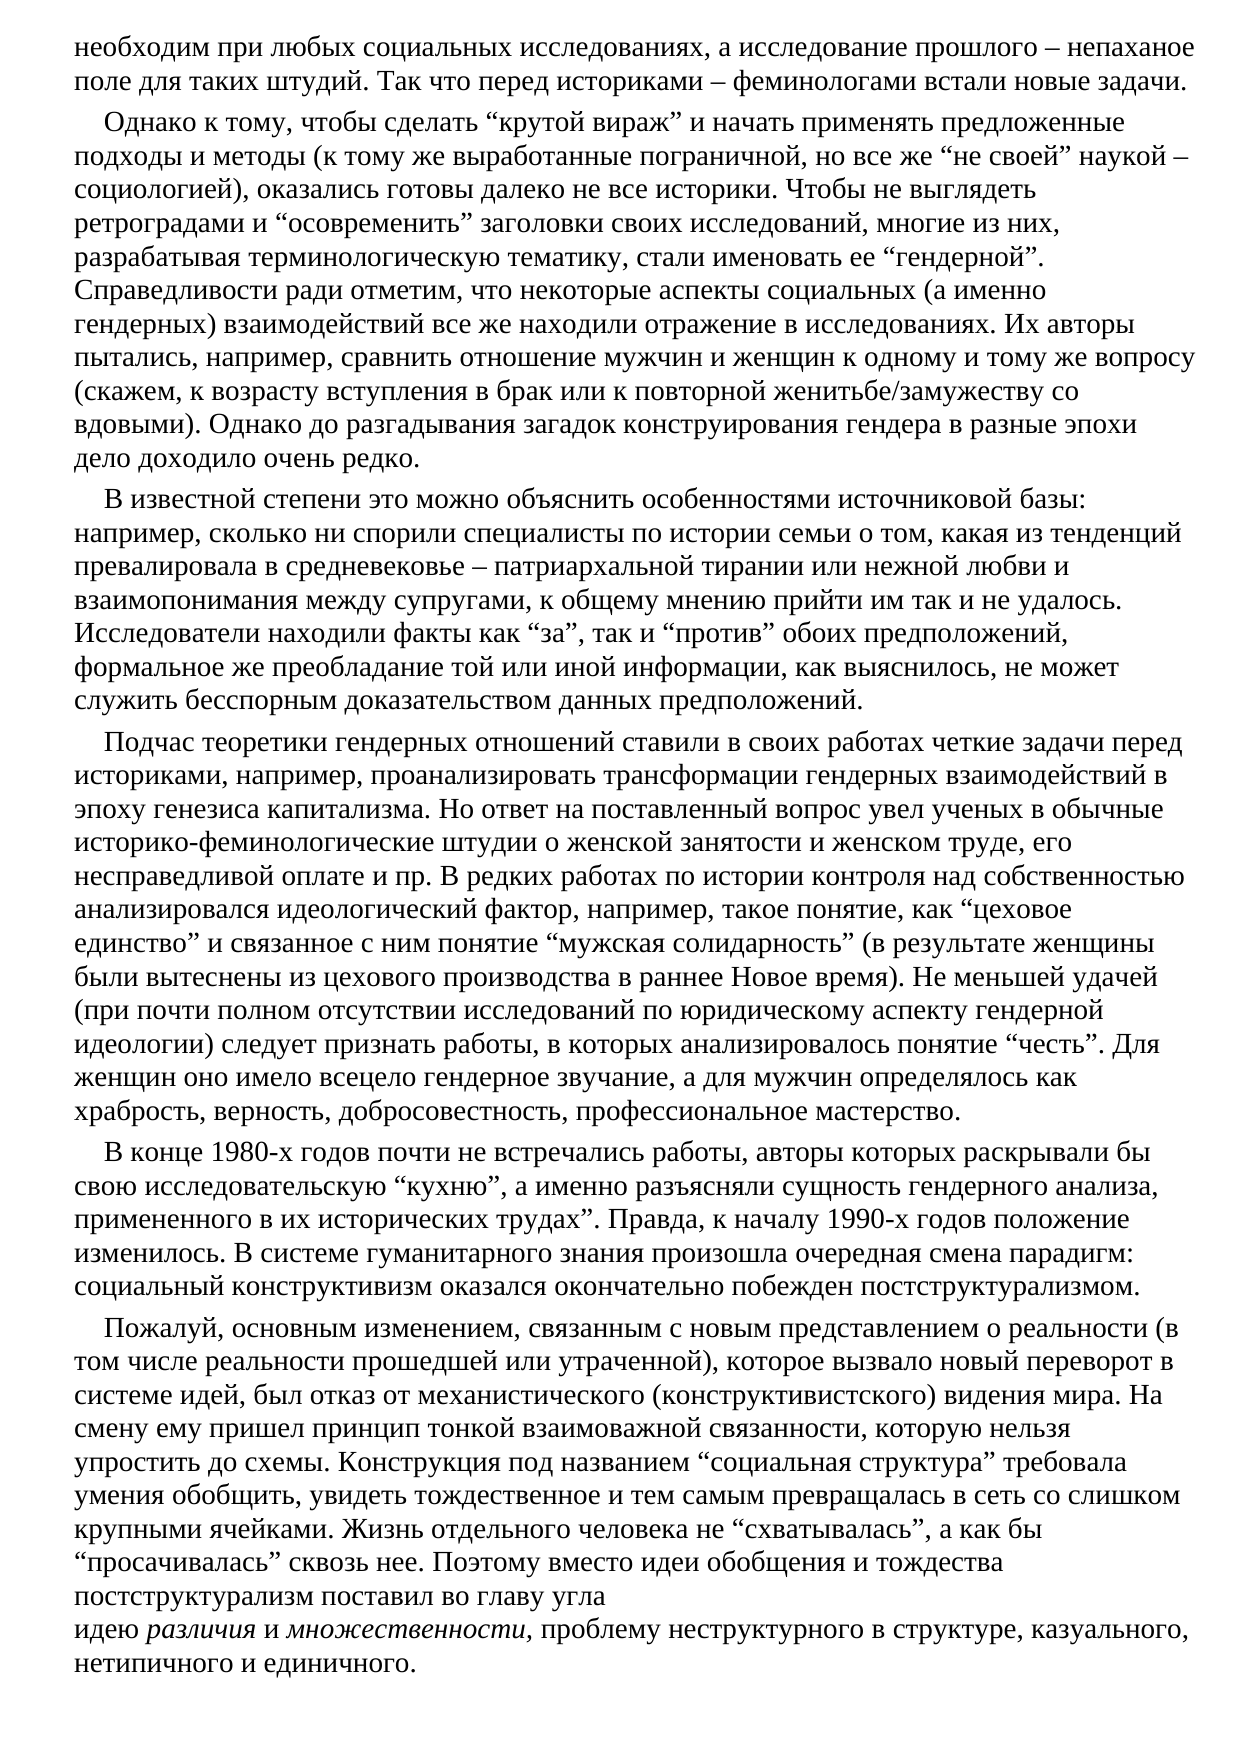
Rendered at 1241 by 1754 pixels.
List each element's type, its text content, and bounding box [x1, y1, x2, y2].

text Однако к тому, чтобы сделать “крутой вираж” и начать применять предложенные подходы и методы (к тому же выработанные пограничной, но все же “не своей” наукой – социологией), оказались готовы далеко не все историки. Чтобы не выглядеть ретроградами и “осовременить” заголовки своих исследований, многие из них, разрабатывая терминологическую тематику, стали именовать ее “гендерной”. Справедливости ради отметим, что некоторые аспекты социальных (а именно гендерных) взаимодействий все же находили отражение в исследованиях. Их авторы пытались, например, сравнить отношение мужчин и женщин к одному и тому же вопросу (скажем, к возрасту вступления в брак или к повторной женитьбе/замужеству со вдовыми). Однако до разгадывания загадок конструирования гендера в разные эпохи дело доходило очень редко. [74, 104, 1196, 473]
text В известной степени это можно объяснить особенностями источниковой базы: например, сколько ни спорили специалисты по истории семьи о том, какая из тенденций превалировала в средневековье – патриархальной тирании или нежной любви и взаимопонимания между супругами, к общему мнению прийти им так и не удалось. Исследователи находили факты как “за”, так и “против” обоих предположений, формальное же преобладание той или иной информации, как выяснилось, не может служить бесспорным доказательством данных предположений. [74, 481, 1196, 716]
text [74, 29, 1196, 97]
text В конце 1980-х годов почти не встречались работы, авторы которых раскрывали бы свою исследовательскую “кухню”, а именно разъясняли сущность гендерного анализа, примененного в их исторических трудах”. Правда, к началу 1990-х годов положение изменилось. В системе гуманитарного знания произошла очередная смена парадигм: социальный конструктивизм оказался окончательно побежден постструктурализмом. [74, 1134, 1196, 1302]
text Подчас теоретики гендерных отношений ставили в своих работах четкие задачи перед историками, например, проанализировать трансформации гендерных взаимодействий в эпоху генезиса капитализма. Но ответ на поставленный вопрос увел ученых в обычные историко-феминологические штудии о женской занятости и женском труде, его несправедливой оплате и пр. В редких работах по истории контроля над собственностью анализировался идеологический фактор, например, такое понятие, как “цеховое единство” и связанное с ним понятие “мужская солидарность” (в результате женщины были вытеснены из цехового производства в раннее Новое время). Не меньшей удачей (при почти полном отсутствии исследований по юридическому аспекту гендерной идеологии) следует признать работы, в которых анализировалось понятие “честь”. Для женщин оно имело всецело гендерное звучание, а для мужчин определялось как храбрость, верность, добросовестность, профессиональное мастерство. [74, 724, 1196, 1126]
text Пожалуй, основным изменением, связанным с новым представлением о реальности (в том числе реальности прошедшей или утраченной), которое вызвало новый переворот в системе идей, был отказ от механистического (конструктивистского) видения мира. На смену ему пришел принцип тонкой взаимоважной связанности, которую нельзя упростить до схемы. Конструкция под названием “социальная структура” требовала умения обобщить, увидеть тождественное и тем самым превращалась в сеть со слишком крупными ячейками. Жизнь отдельного человека не “схватывалась”, а как бы “просачивалась” сквозь нее. Поэтому вместо идеи обобщения и тождества постструктурализм поставил во главу угла идею различия и множественности, проблему неструктурного в структуре, казуального, нетипичного и единичного. [74, 1310, 1196, 1679]
